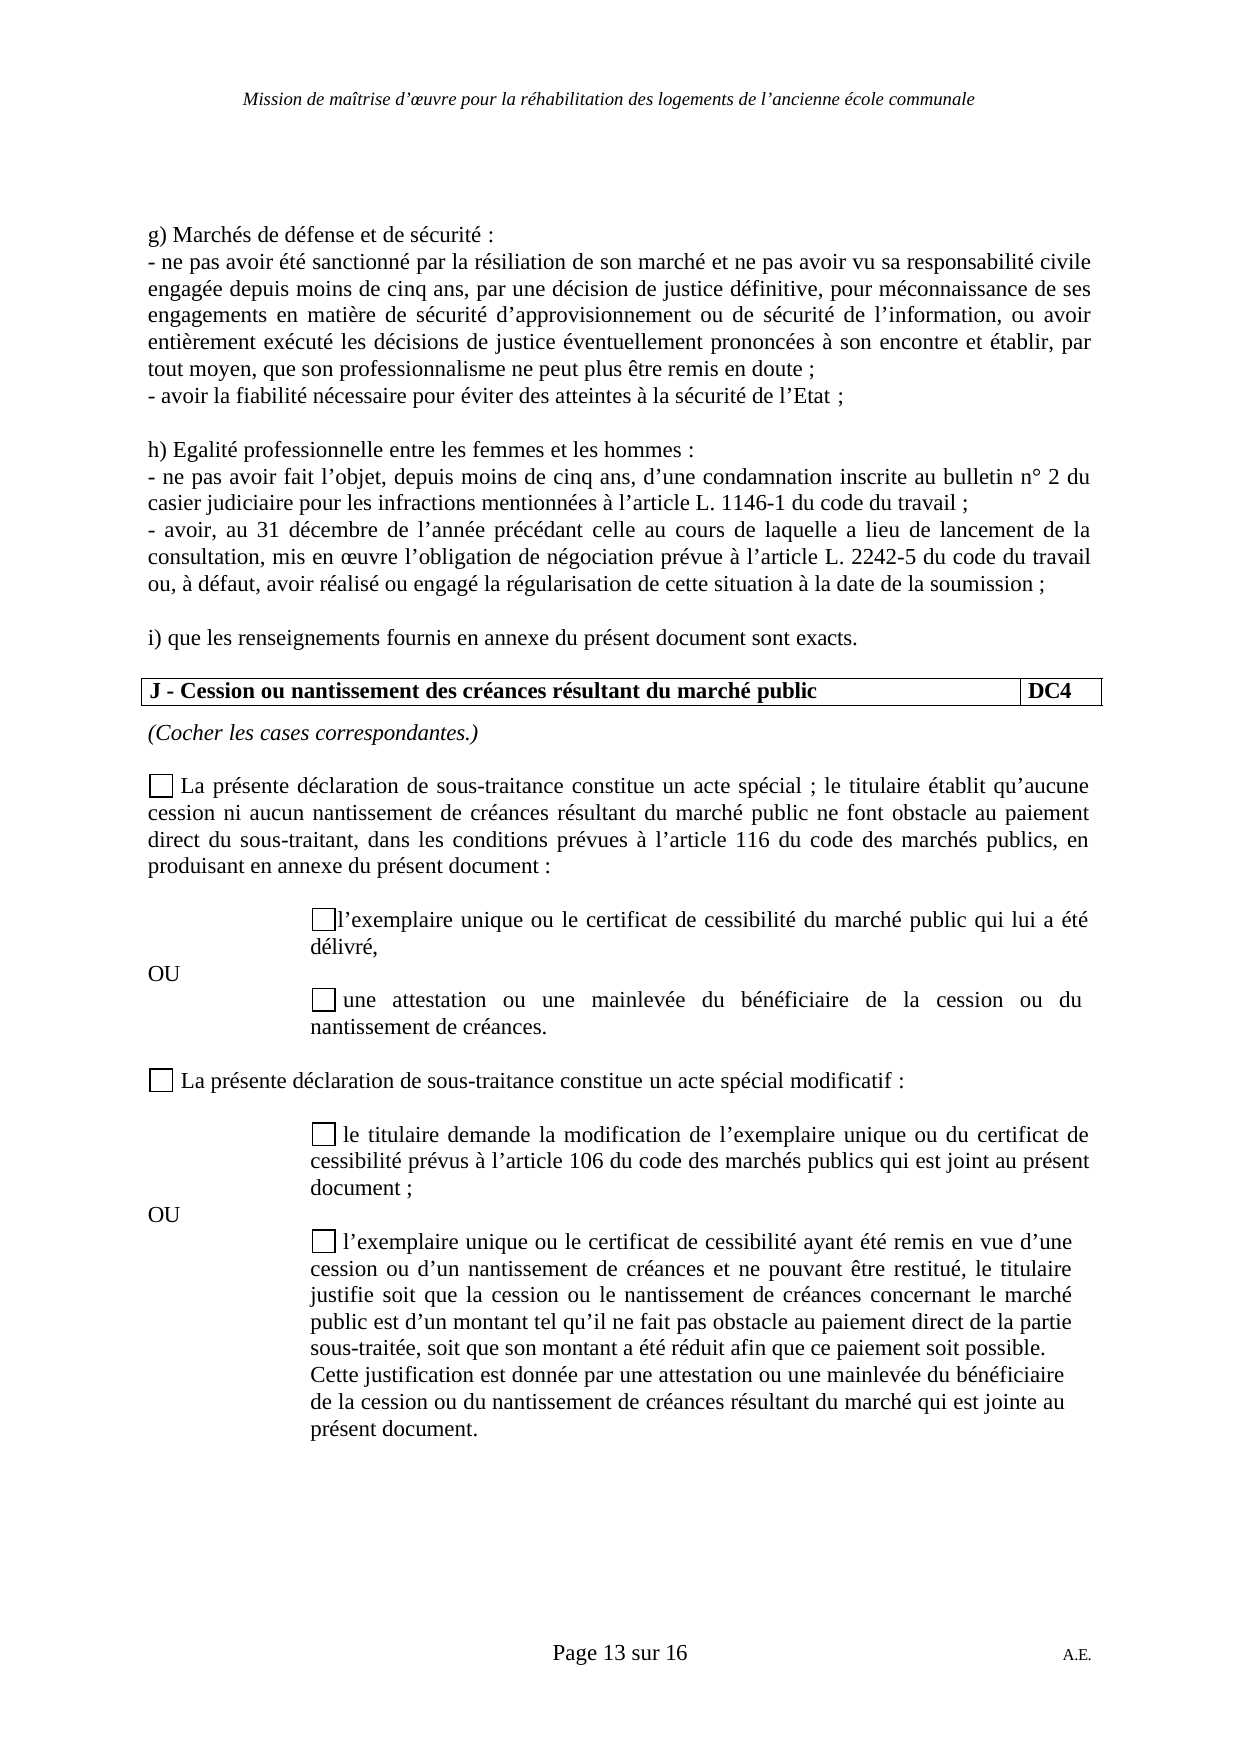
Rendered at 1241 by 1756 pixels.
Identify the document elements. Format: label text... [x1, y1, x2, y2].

list Marchés de défense et de sécurité : [148, 221, 1213, 248]
text une attestation ou une mainlevée du bénéficiaire de la cession ou du nantissement de créances. [310, 987, 1083, 1039]
text OU [148, 959, 1213, 986]
text (Cocher les cases correspondantes.) [148, 718, 1213, 745]
list avoir la fiabilité nécessaire pour éviter des atteintes à la sécurité de l’Etat ; [148, 382, 1213, 408]
table_header J - Cession ou nantissement des créances résultant du marché public [142, 679, 1020, 705]
text La présente déclaration de sous-traitance constitue un acte spécial modificatif : [181, 1067, 1213, 1093]
text La présente déclaration de sous-traitance constitue un acte spécial ; le titulaire établit qu’aucune cession ni aucun nantissement de créances résultant du marché public ne font obstacle au paiement direct du sous-traitant, dans les conditions prévues à l’article 116 du code des marchés publics, en produisant en annexe du présent document : [148, 772, 1090, 878]
list ne pas avoir fait l’objet, depuis moins de cinq ans, d’une condamnation inscrite au bulletin n° 2 du casier judiciaire pour les infractions mentionnées à l’article L. 1146-1 du code du travail ; [148, 463, 1092, 516]
text l’exemplaire unique ou le certificat de cessibilité ayant été remis en vue d’une cession ou d’un nantissement de créances et ne pouvant être restitué, le titulaire justifie soit que la cession ou le nantissement de créances concernant le marché public est d’un montant tel qu’il ne fait pas obstacle au paiement direct de la partie sous-traitée, soit que son montant a été réduit afin que ce paiement soit possible. [310, 1228, 1073, 1361]
text le titulaire demande la modification de l’exemplaire unique ou du certificat de cessibilité prévus à l’article 106 du code des marchés publics qui est joint au présent document ; [310, 1121, 1090, 1200]
list que les renseignements fournis en annexe du présent document sont exacts. [148, 624, 1213, 651]
table_header DC4 [1021, 679, 1101, 705]
list avoir, au 31 décembre de l’année précédant celle au cours de laquelle a lieu de lancement de la consultation, mis en œuvre l’obligation de négociation prévue à l’article L. 2242-5 du code du travail ou, à défaut, avoir réalisé ou engagé la régularisation de cette situation à la date de la soumission ; [148, 516, 1093, 597]
list ne pas avoir été sanctionné par la résiliation de son marché et ne pas avoir vu sa responsabilité civile engagée depuis moins de cinq ans, par une décision de justice définitive, pour méconnaissance de ses engagements en matière de sécurité d’approvisionnement ou de sécurité de l’information, ou avoir entièrement exécuté les décisions de justice éventuellement prononcées à son encontre et établir, par tout moyen, que son professionnalisme ne peut plus être remis en doute ; [148, 248, 1093, 381]
text l’exemplaire unique ou le certificat de cessibilité du marché public qui lui a été délivré, [310, 906, 1090, 959]
text OU [148, 1201, 1213, 1227]
text Cette justification est donnée par une attestation ou une mainlevée du bénéficiaire de la cession ou du nantissement de créances résultant du marché qui est jointe au présent document. [310, 1361, 1066, 1441]
list Egalité professionnelle entre les femmes et les hommes : [148, 436, 1213, 462]
